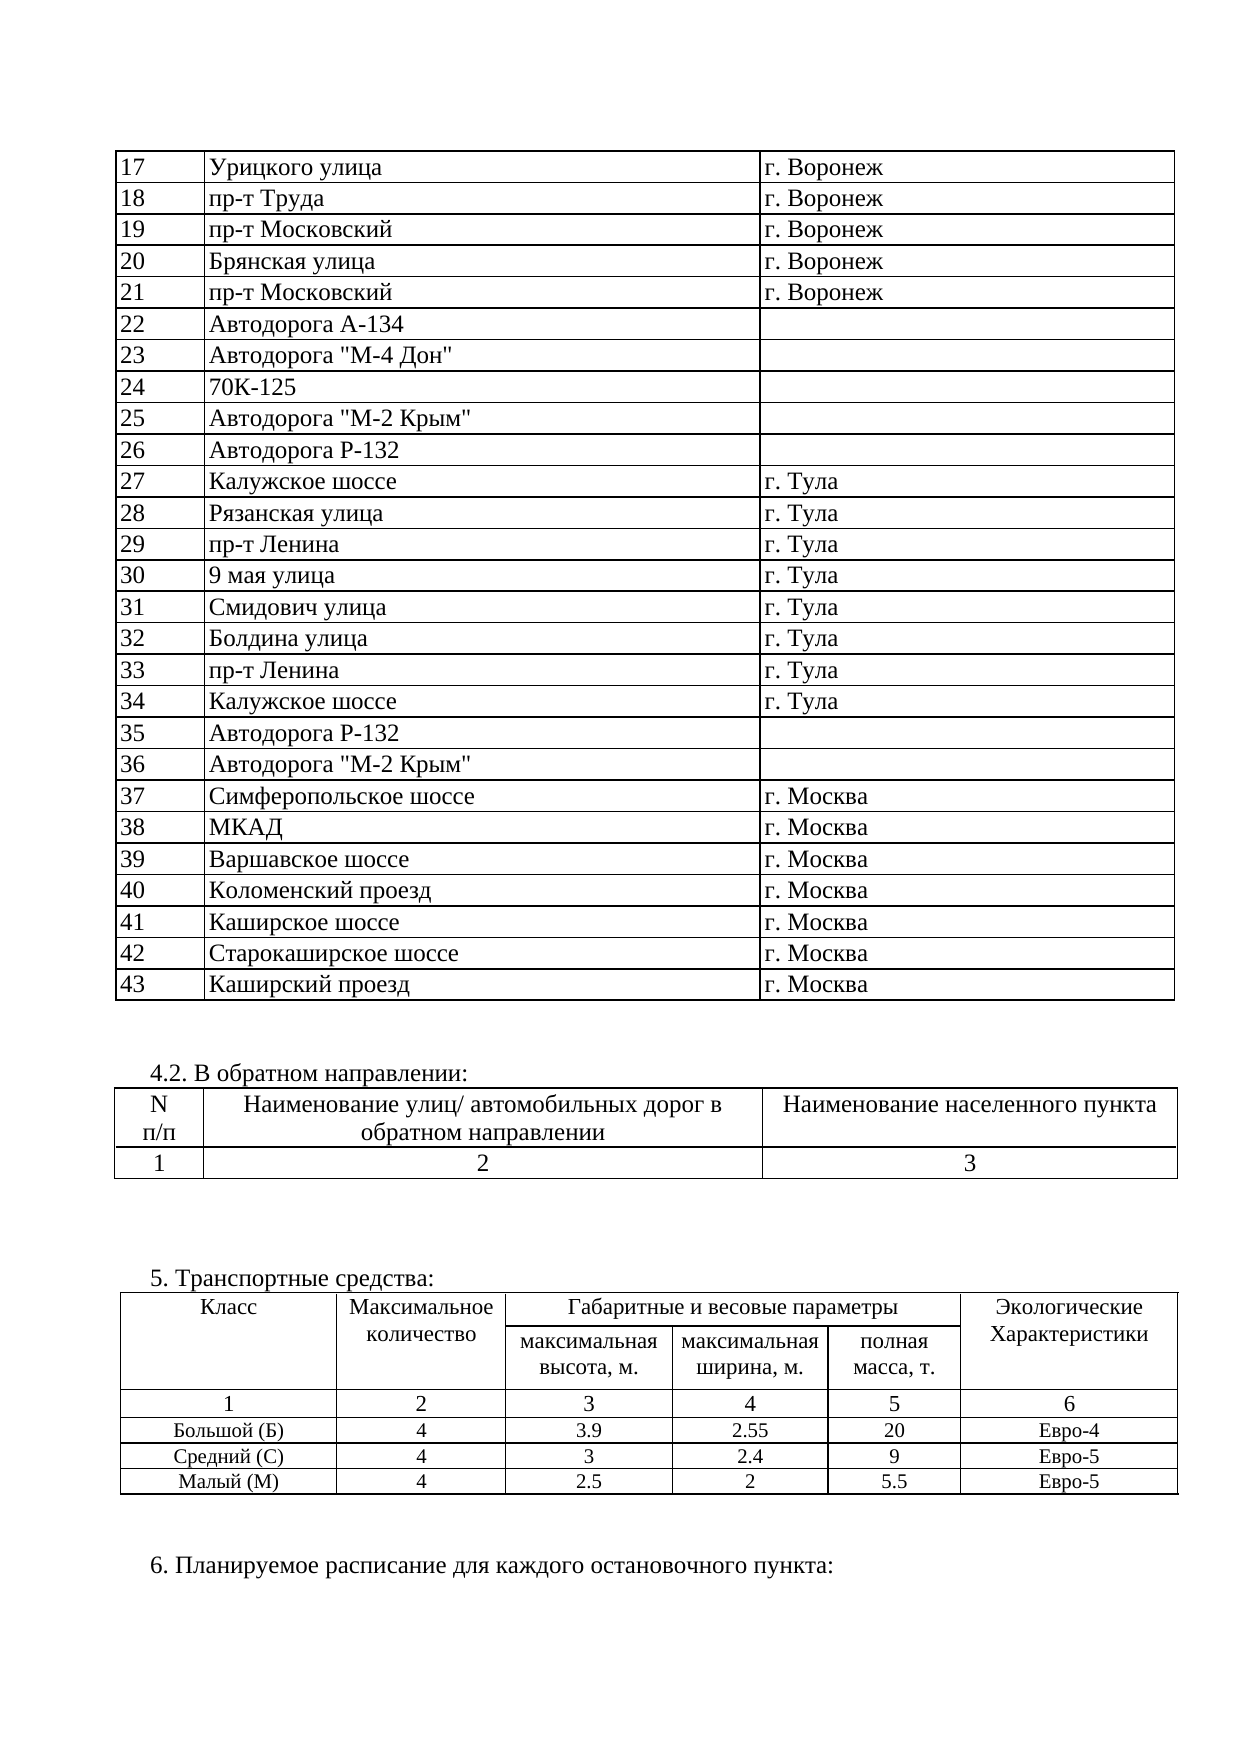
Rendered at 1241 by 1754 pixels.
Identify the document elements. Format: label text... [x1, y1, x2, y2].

table_cell 70К-125 [205, 372, 759, 402]
table_cell Евро-4 [961, 1418, 1177, 1442]
table_cell 42 [117, 938, 204, 968]
table_cell Средний (С) [121, 1444, 336, 1468]
table_cell 38 [117, 812, 204, 842]
table_cell [761, 309, 1174, 339]
table_cell пр-т Труда [205, 183, 759, 213]
table_cell г. Москва [761, 907, 1174, 936]
text 6. Планируемое расписание для каждого остановочного пункта: [150, 1550, 1090, 1579]
table_cell г. Тула [761, 466, 1174, 496]
table_cell 1 [115, 1147, 203, 1178]
table_cell пр-т Ленина [205, 529, 759, 559]
table_cell 33 [117, 655, 204, 685]
table_cell пр-т Ленина [205, 655, 759, 685]
table_cell [761, 718, 1174, 748]
table_cell 2.55 [673, 1418, 827, 1442]
table_cell 3.9 [506, 1418, 672, 1442]
table_cell Евро-5 [961, 1469, 1177, 1493]
table_cell полная масса, т. [829, 1327, 960, 1388]
table_cell 29 [117, 529, 204, 559]
table_cell 1 [121, 1390, 336, 1416]
table_cell г. Воронеж [761, 152, 1174, 181]
table_cell г. Воронеж [761, 215, 1174, 244]
table_header Класс [121, 1293, 336, 1388]
table_header N п/п [115, 1089, 203, 1146]
table_cell Брянская улица [205, 246, 759, 276]
table_cell Евро-5 [961, 1444, 1177, 1468]
table_header Экологические Характеристики [961, 1293, 1177, 1388]
table_cell Урицкого улица [205, 152, 759, 181]
table_cell МКАД [205, 812, 759, 842]
table_cell Автодорога Р-132 [205, 718, 759, 748]
table_cell г. Тула [761, 561, 1174, 590]
table_cell 31 [117, 592, 204, 622]
table_cell 27 [117, 466, 204, 496]
table_cell г. Тула [761, 655, 1174, 685]
table_cell 25 [117, 403, 204, 433]
table_cell г. Тула [761, 686, 1174, 716]
table_cell пр-т Московский [205, 215, 759, 244]
table_cell Рязанская улица [205, 498, 759, 527]
table_cell 3 [763, 1146, 1177, 1178]
table_header Наименование населенного пункта [763, 1089, 1177, 1146]
table_cell 26 [117, 435, 204, 464]
table_cell 43 [117, 970, 204, 999]
table_cell Автодорога "М-2 Крым" [205, 403, 759, 433]
table_cell 24 [117, 372, 204, 402]
table_cell Коломенский проезд [205, 875, 759, 905]
table_cell 39 [117, 844, 204, 873]
table_cell г. Москва [761, 844, 1174, 873]
table_cell г. Москва [761, 970, 1174, 999]
table_cell [761, 403, 1174, 433]
table_cell 3 [506, 1444, 672, 1468]
table_cell 4 [337, 1444, 505, 1468]
table_cell 5 [829, 1390, 960, 1416]
table_cell Автодорога Р-132 [205, 435, 759, 464]
table_header Габаритные и весовые параметры [506, 1293, 960, 1325]
table_cell 32 [117, 623, 204, 653]
table_cell Калужское шоссе [205, 686, 759, 716]
table_cell г. Тула [761, 529, 1174, 559]
table_cell максимальная ширина, м. [673, 1327, 827, 1388]
table_cell 23 [117, 340, 204, 370]
table_cell 9 [829, 1444, 960, 1468]
table_cell г. Воронеж [761, 183, 1174, 213]
table_cell 9 мая улица [205, 561, 759, 590]
table_cell Малый (М) [121, 1469, 336, 1493]
table_header Наименование улиц/ автомобильных дорог в обратном направлении [204, 1089, 762, 1146]
table_cell г. Воронеж [761, 277, 1174, 307]
table_cell г. Тула [761, 498, 1174, 527]
table_cell 3 [506, 1390, 672, 1416]
table_cell Автодорога "М-4 Дон" [205, 340, 759, 370]
table_cell Автодорога "М-2 Крым" [205, 749, 759, 779]
text 4.2. В обратном направлении: [150, 1058, 1090, 1087]
table_cell Каширский проезд [205, 970, 759, 999]
table_cell г. Москва [761, 875, 1174, 905]
table_cell 4 [337, 1418, 505, 1442]
table_cell 2.5 [506, 1469, 672, 1493]
table_cell 2 [673, 1469, 827, 1493]
table_cell Смидович улица [205, 592, 759, 622]
table_cell 22 [117, 309, 204, 339]
table_cell 6 [961, 1390, 1177, 1416]
table_cell 20 [829, 1418, 960, 1442]
table_cell Болдина улица [205, 623, 759, 653]
table_cell 20 [117, 246, 204, 276]
table_cell Калужское шоссе [205, 466, 759, 496]
table_cell г. Тула [761, 592, 1174, 622]
table_cell Старокаширское шоссе [205, 938, 759, 968]
table_cell пр-т Московский [205, 277, 759, 307]
table_cell 37 [117, 781, 204, 811]
table_cell Варшавское шоссе [205, 844, 759, 873]
table_cell 2.4 [673, 1444, 827, 1468]
table_header Максимальное количество [337, 1293, 505, 1388]
table_cell [761, 435, 1174, 464]
table_cell [761, 749, 1174, 779]
table_cell 36 [117, 749, 204, 779]
table_cell 40 [117, 875, 204, 905]
table_cell 18 [117, 183, 204, 213]
table_cell Каширское шоссе [205, 907, 759, 936]
table_cell Симферопольское шоссе [205, 781, 759, 811]
table_cell Большой (Б) [121, 1418, 336, 1442]
table_cell 34 [117, 686, 204, 716]
table_cell 2 [204, 1148, 762, 1178]
table_cell г. Москва [761, 938, 1174, 968]
table_cell Автодорога А-134 [205, 309, 759, 339]
table_cell [761, 340, 1174, 370]
table_cell г. Москва [761, 781, 1174, 811]
table_cell 5.5 [829, 1469, 960, 1493]
table_cell 4 [337, 1469, 505, 1493]
table_cell 21 [117, 277, 204, 307]
table_cell 35 [117, 718, 204, 748]
table_cell 4 [673, 1390, 827, 1416]
table_cell [761, 372, 1174, 402]
table_cell г. Тула [761, 623, 1174, 653]
table_cell 2 [337, 1390, 505, 1416]
table_cell 19 [117, 215, 204, 244]
table_cell 41 [117, 907, 204, 936]
table_cell максимальная высота, м. [506, 1327, 672, 1388]
text 5. Транспортные средства: [150, 1263, 1090, 1292]
table_cell 30 [117, 561, 204, 590]
table_cell 28 [117, 498, 204, 527]
table_cell г. Воронеж [761, 246, 1174, 276]
table_cell г. Москва [761, 812, 1174, 842]
table_cell 17 [117, 152, 204, 181]
